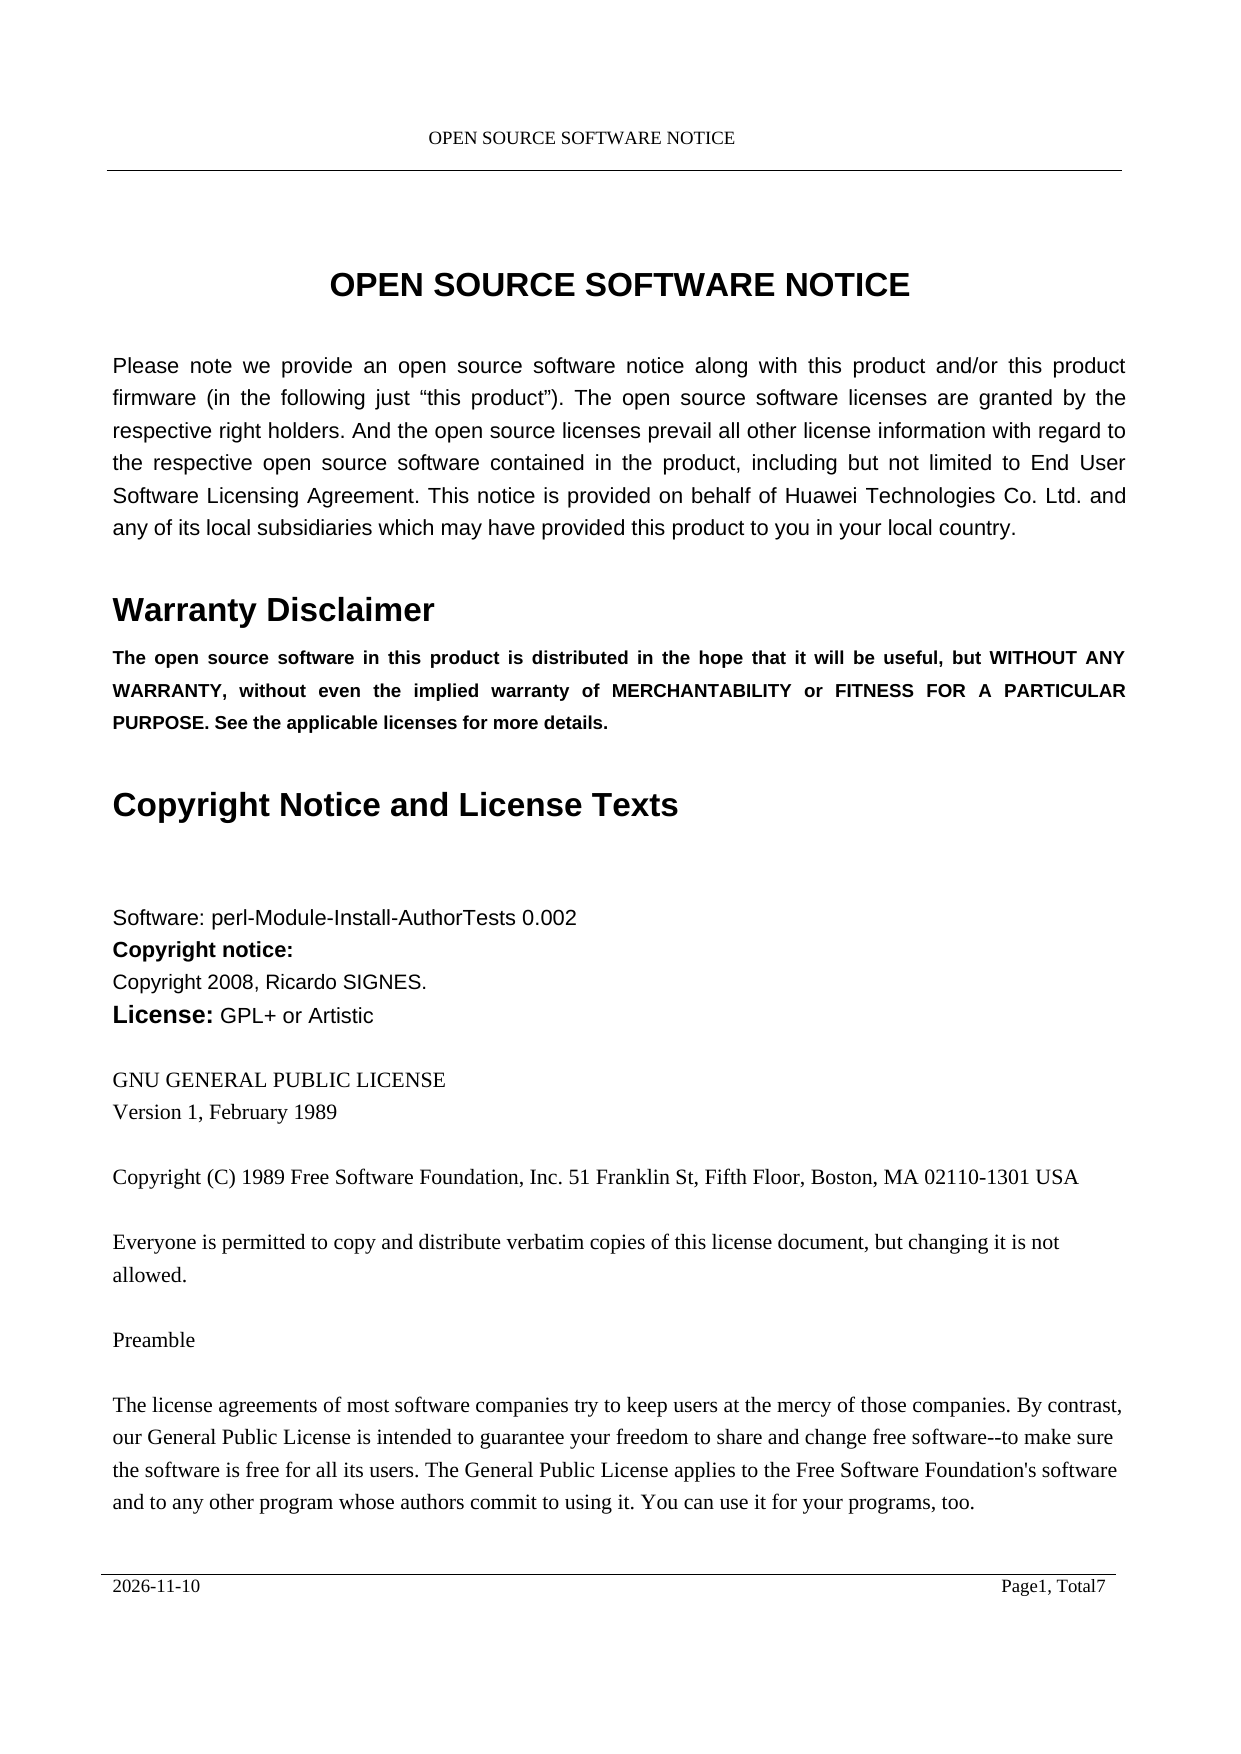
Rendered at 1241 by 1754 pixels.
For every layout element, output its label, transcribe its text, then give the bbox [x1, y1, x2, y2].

text The open source software in this product is distributed in the hope that it will be useful, but WITHOUT ANY WARRANTY, without even the implied warranty of MERCHANTABILITY or FITNESS FOR A PARTICULAR PURPOSE. See the applicable licenses for more details. [112, 641, 1128, 739]
text Please note we provide an open source software notice along with this product and/or this product firmware (in the following just “this product”). The open source software licenses are granted by the respective right holders. And the open source licenses prevail all other license information with regard to the respective open source software contained in the product, including but not limited to End User Software Licensing Agreement. This notice is provided on behalf of Huawei Technologies Co. Ltd. and any of its local subsidiaries which may have provided this product to you in your local country. [112, 349, 1128, 544]
text OPEN SOURCE SOFTWARE NOTICE [112, 251, 1128, 316]
text Copyright Notice and License Texts [112, 771, 1128, 836]
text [112, 998, 1128, 1518]
text Copyright 2008, Ricardo SIGNES. [112, 966, 1128, 998]
text Software: perl-Module-Install-AuthorTests 0.002 [112, 901, 1128, 933]
text Copyright notice: [112, 933, 1128, 966]
text Warranty Disclaimer [112, 576, 1128, 641]
